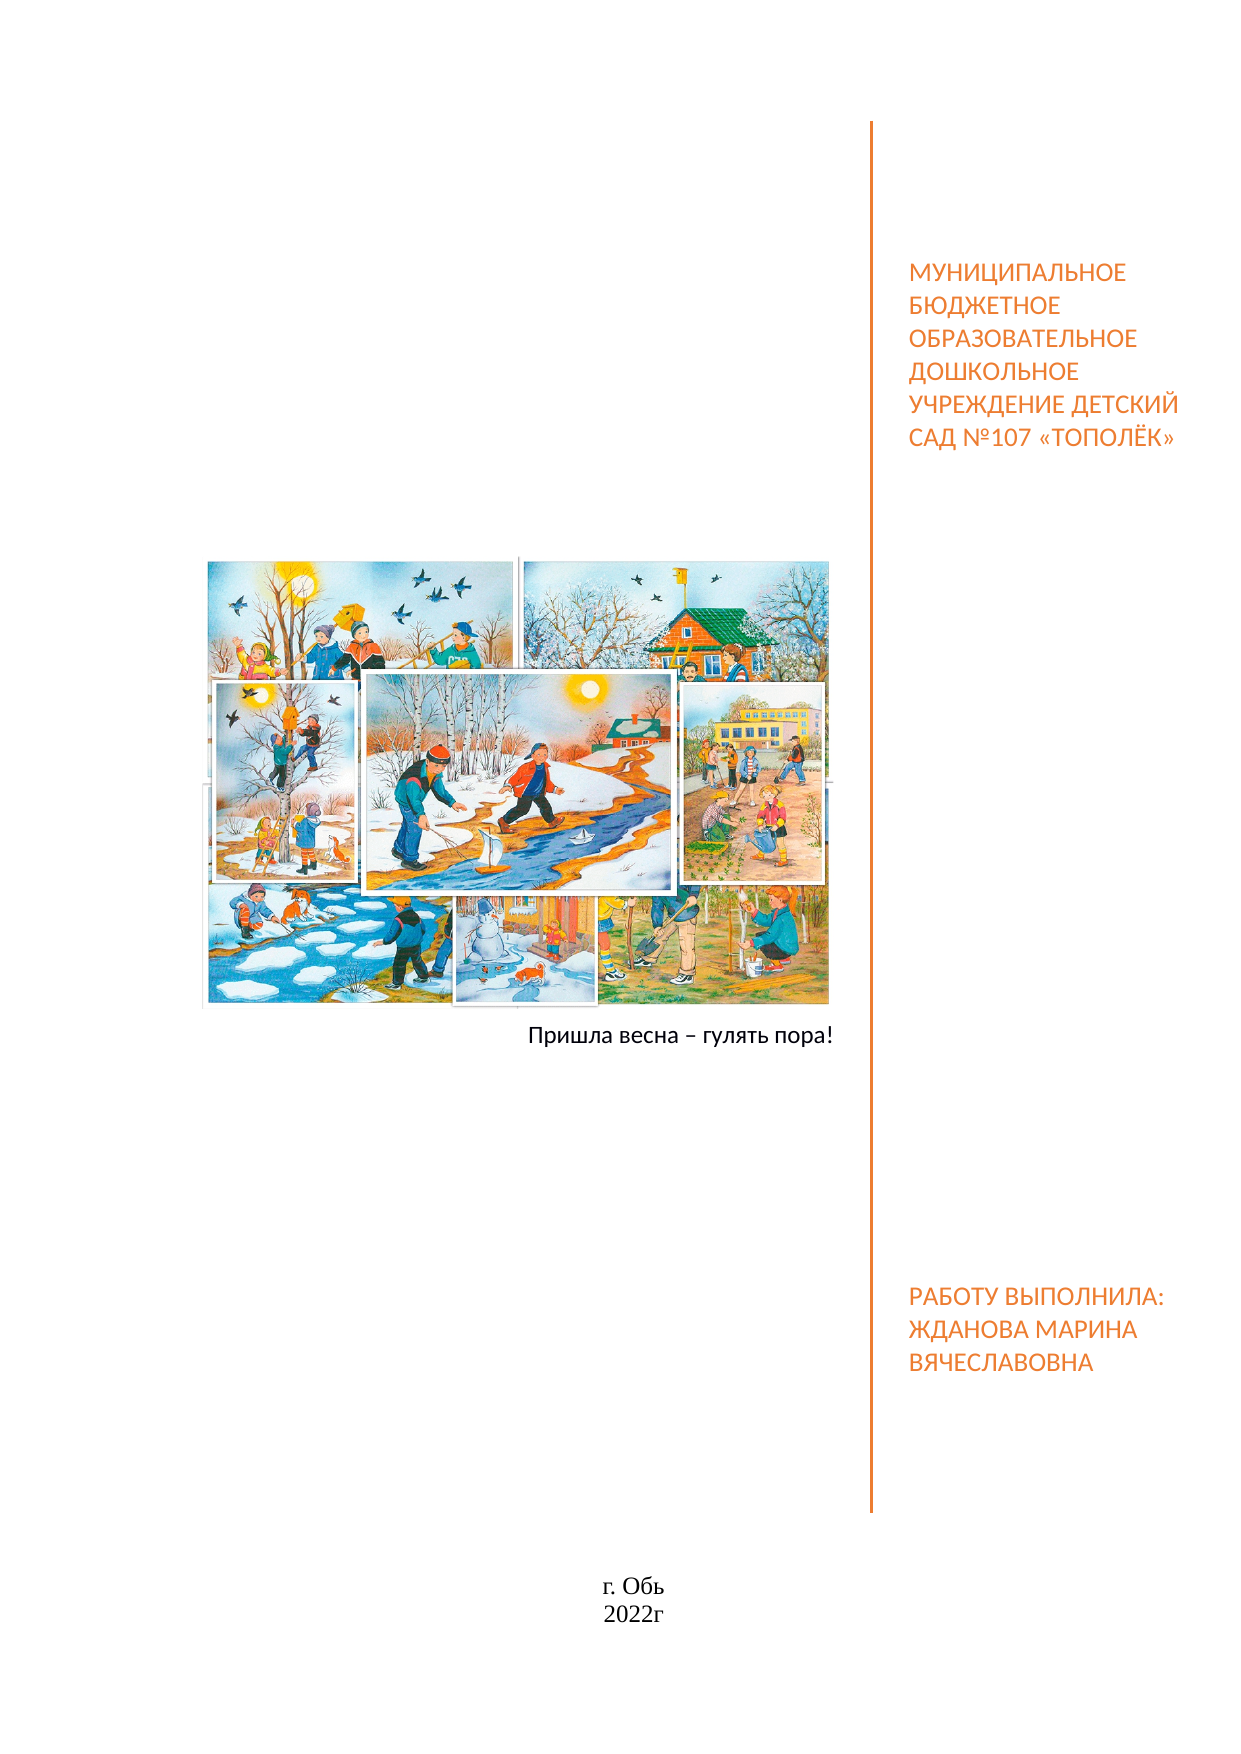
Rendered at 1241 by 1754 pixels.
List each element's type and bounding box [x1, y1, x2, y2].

picture [202, 546, 834, 1020]
